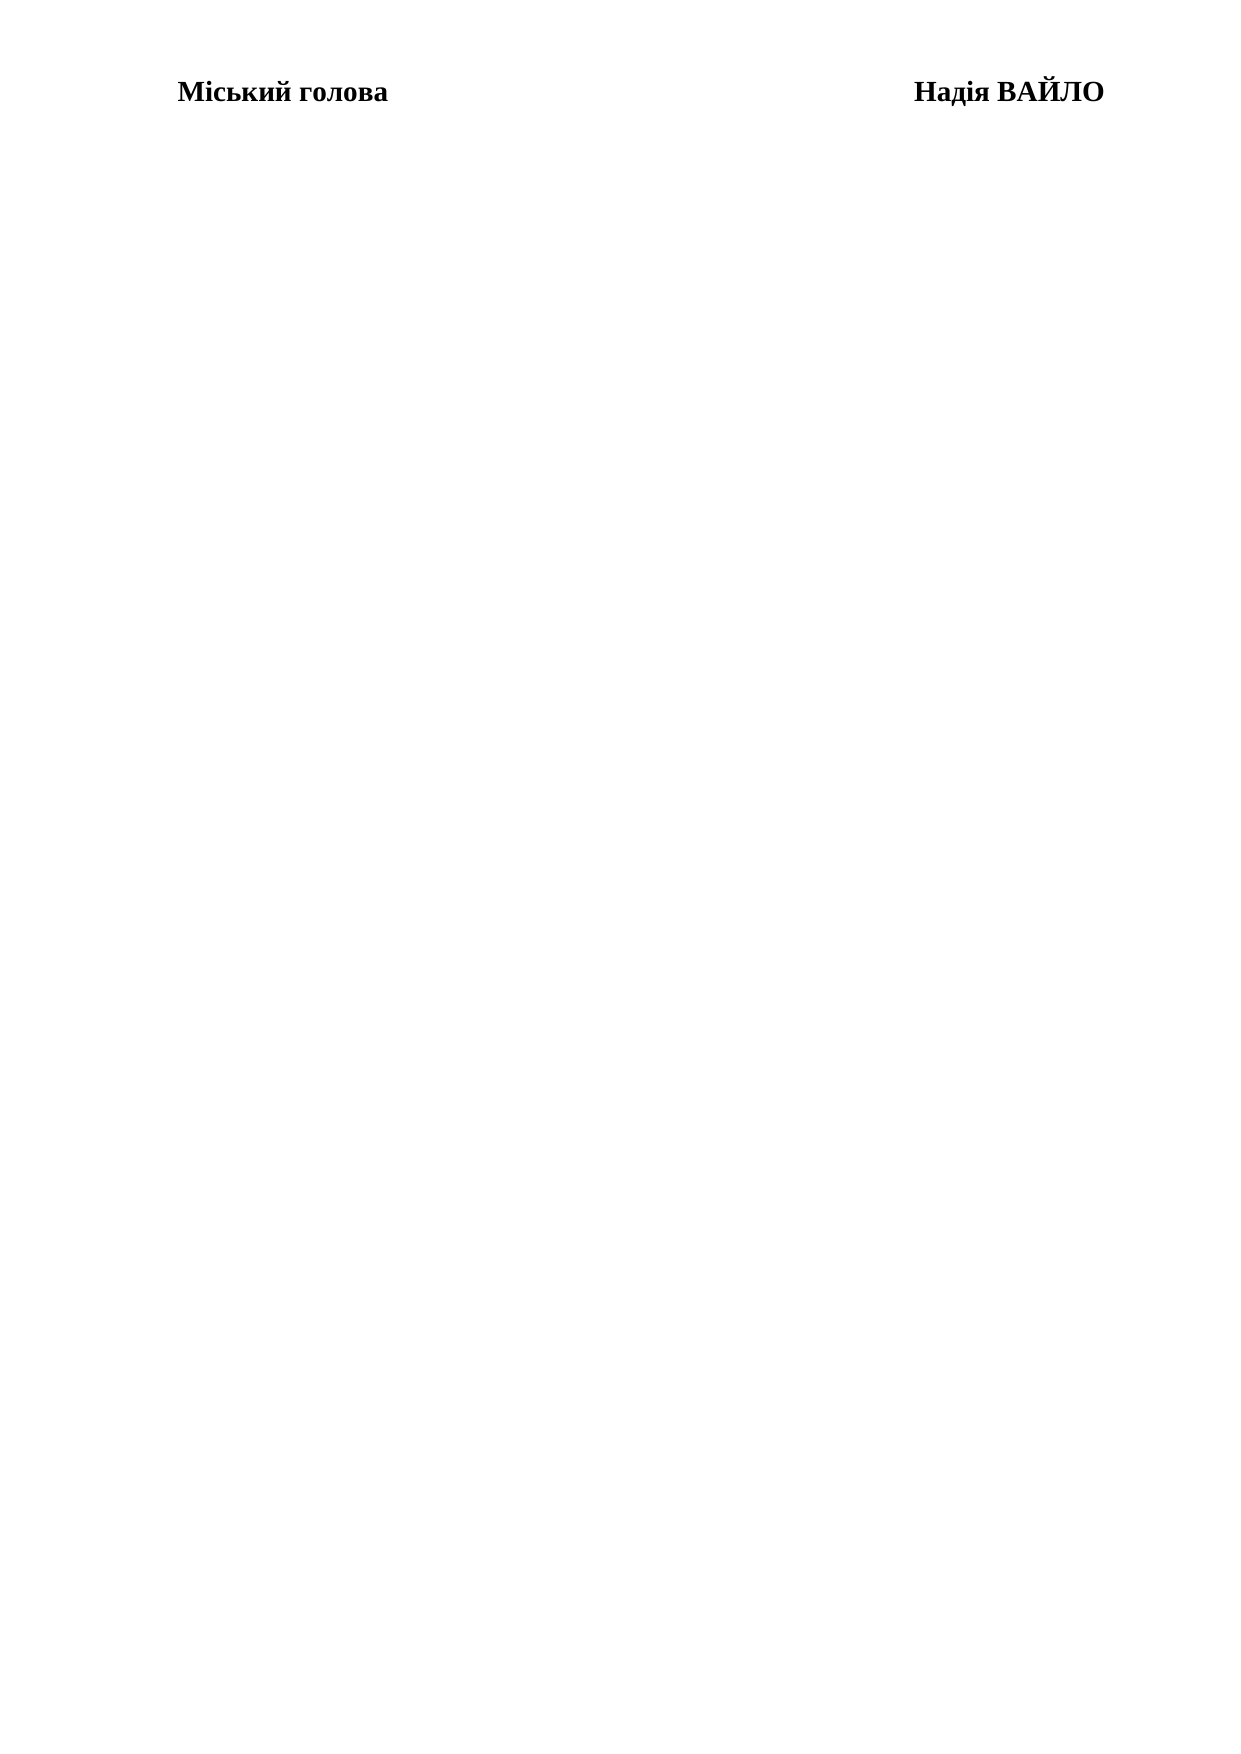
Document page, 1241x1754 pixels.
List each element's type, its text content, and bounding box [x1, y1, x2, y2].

text Міський голова Надія ВАЙЛО [177, 74, 1181, 107]
